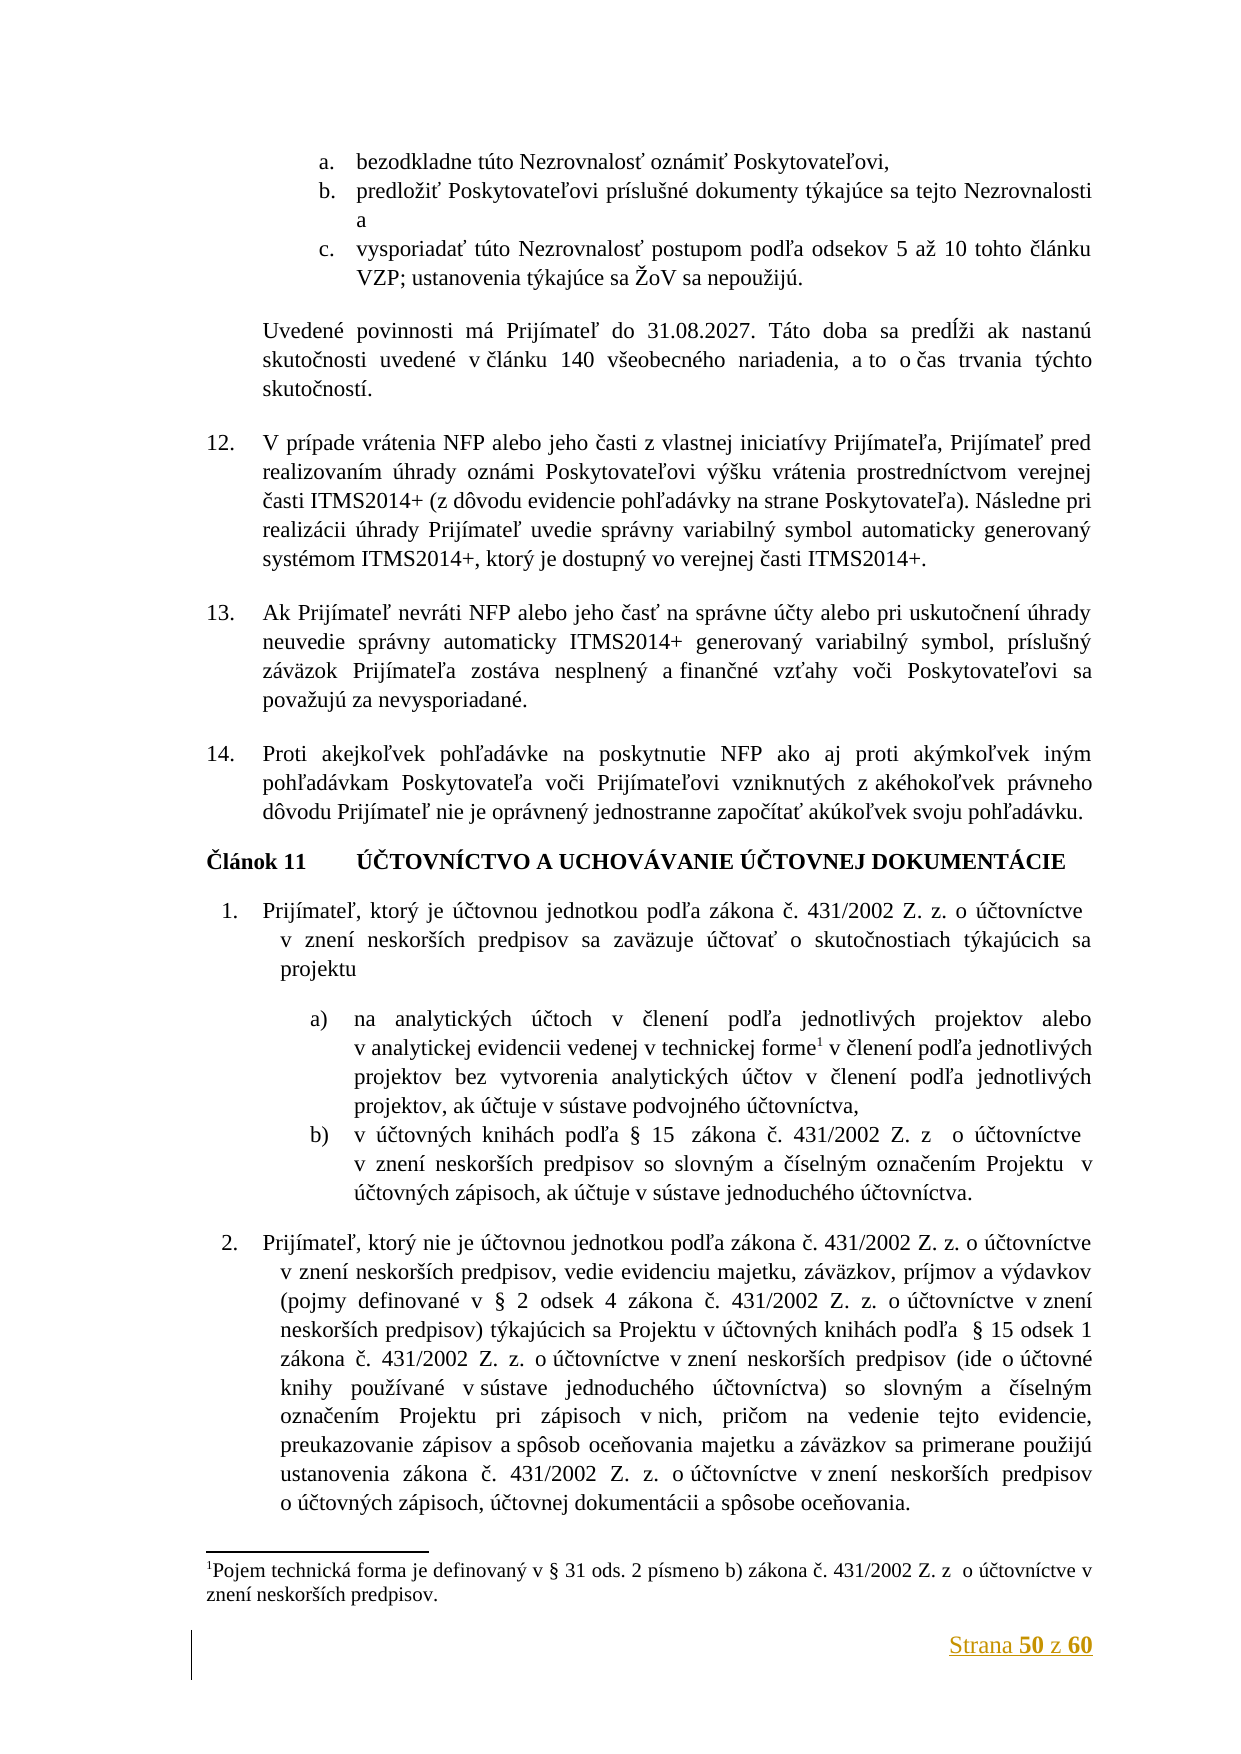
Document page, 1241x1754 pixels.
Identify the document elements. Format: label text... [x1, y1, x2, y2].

text Článok 11 ÚČTOVNÍCTVO A UCHOVÁVANIE ÚČTOVNEJ DOKUMENTÁCIE [206, 848, 1092, 874]
text Uvedené povinnosti má Prijímateľ do 31.08.2027. Táto doba sa predĺži ak nastanú skutočnosti uvedené v článku 140 všeobecného nariadenia, a to o čas trvania týchto skutočností. [262, 317, 1092, 402]
list V prípade vrátenia NFP alebo jeho časti z vlastnej iniciatívy Prijímateľa, Prijímateľ pred realizovaním úhrady oznámi Poskytovateľovi výšku vrátenia prostredníctvom verejnej časti ITMS2014+ (z dôvodu evidencie pohľadávky na strane Poskytovateľa). Následne pri realizácii úhrady Prijímateľ uvedie správny variabilný symbol automaticky generovaný systémom ITMS2014+, ktorý je dostupný vo verejnej časti ITMS2014+. [206, 429, 1092, 572]
list na analytických účtoch v členení podľa jednotlivých projektov alebo v analytickej evidencii vedenej v technickej forme v členení podľa jednotlivých projektov bez vytvorenia analytických účtov v členení podľa jednotlivých projektov, ak účtuje v sústave podvojného účtovníctva, [310, 1005, 1092, 1118]
list vysporiadať túto Nezrovnalosť postupom podľa odsekov 5 až 10 tohto článku VZP; ustanovenia týkajúce sa ŽoV sa nepoužijú. [319, 234, 1092, 290]
list predložiť Poskytovateľovi príslušné dokumenty týkajúce sa tejto Nezrovnalosti a [319, 177, 1092, 232]
list v účtovných knihách podľa § 15 zákona č. 431/2002 Z. z o účtovníctve v znení neskorších predpisov so slovným a číselným označením Projektu v účtovných zápisoch, ak účtuje v sústave jednoduchého účtovníctva. [310, 1121, 1092, 1205]
list Ak Prijímateľ nevráti NFP alebo jeho časť na správne účty alebo pri uskutočnení úhrady neuvedie správny automaticky ITMS2014+ generovaný variabilný symbol, príslušný záväzok Prijímateľa zostáva nesplnený a finančné vzťahy voči Poskytovateľovi sa považujú za nevysporiadané. [206, 599, 1092, 712]
list bezodkladne túto Nezrovnalosť oznámiť Poskytovateľovi, [319, 148, 1092, 174]
list Proti akejkoľvek pohľadávke na poskytnutie NFP ako aj proti akýmkoľvek iným pohľadávkam Poskytovateľa voči Prijímateľovi vzniknutých z akéhokoľvek právneho dôvodu Prijímateľ nie je oprávnený jednostranne započítať akúkoľvek svoju pohľadávku. [206, 740, 1092, 824]
list Prijímateľ, ktorý je účtovnou jednotkou podľa zákona č. 431/2002 Z. z. o účtovníctve v znení neskorších predpisov sa zaväzuje účtovať o skutočnostiach týkajúcich sa projektu [221, 897, 1092, 982]
list Prijímateľ, ktorý nie je účtovnou jednotkou podľa zákona č. 431/2002 Z. z. o účtovníctve v znení neskorších predpisov, vedie evidenciu majetku, záväzkov, príjmov a výdavkov (pojmy definované v § 2 odsek 4 zákona č. 431/2002 Z. z. o účtovníctve v znení neskorších predpisov) týkajúcich sa Projektu v účtovných knihách podľa § 15 odsek 1 zákona č. 431/2002 Z. z. o účtovníctve v znení neskorších predpisov (ide o účtovné knihy používané v sústave jednoduchého účtovníctva) so slovným a číselným označením Projektu pri zápisoch v nich, pričom na vedenie tejto evidencie, preukazovanie zápisov a spôsob oceňovania majetku a záväzkov sa primerane použijú ustanovenia zákona č. 431/2002 Z. z. o účtovníctve v znení neskorších predpisov o účtovných zápisoch, účtovnej dokumentácii a spôsobe oceňovania. [221, 1229, 1092, 1516]
